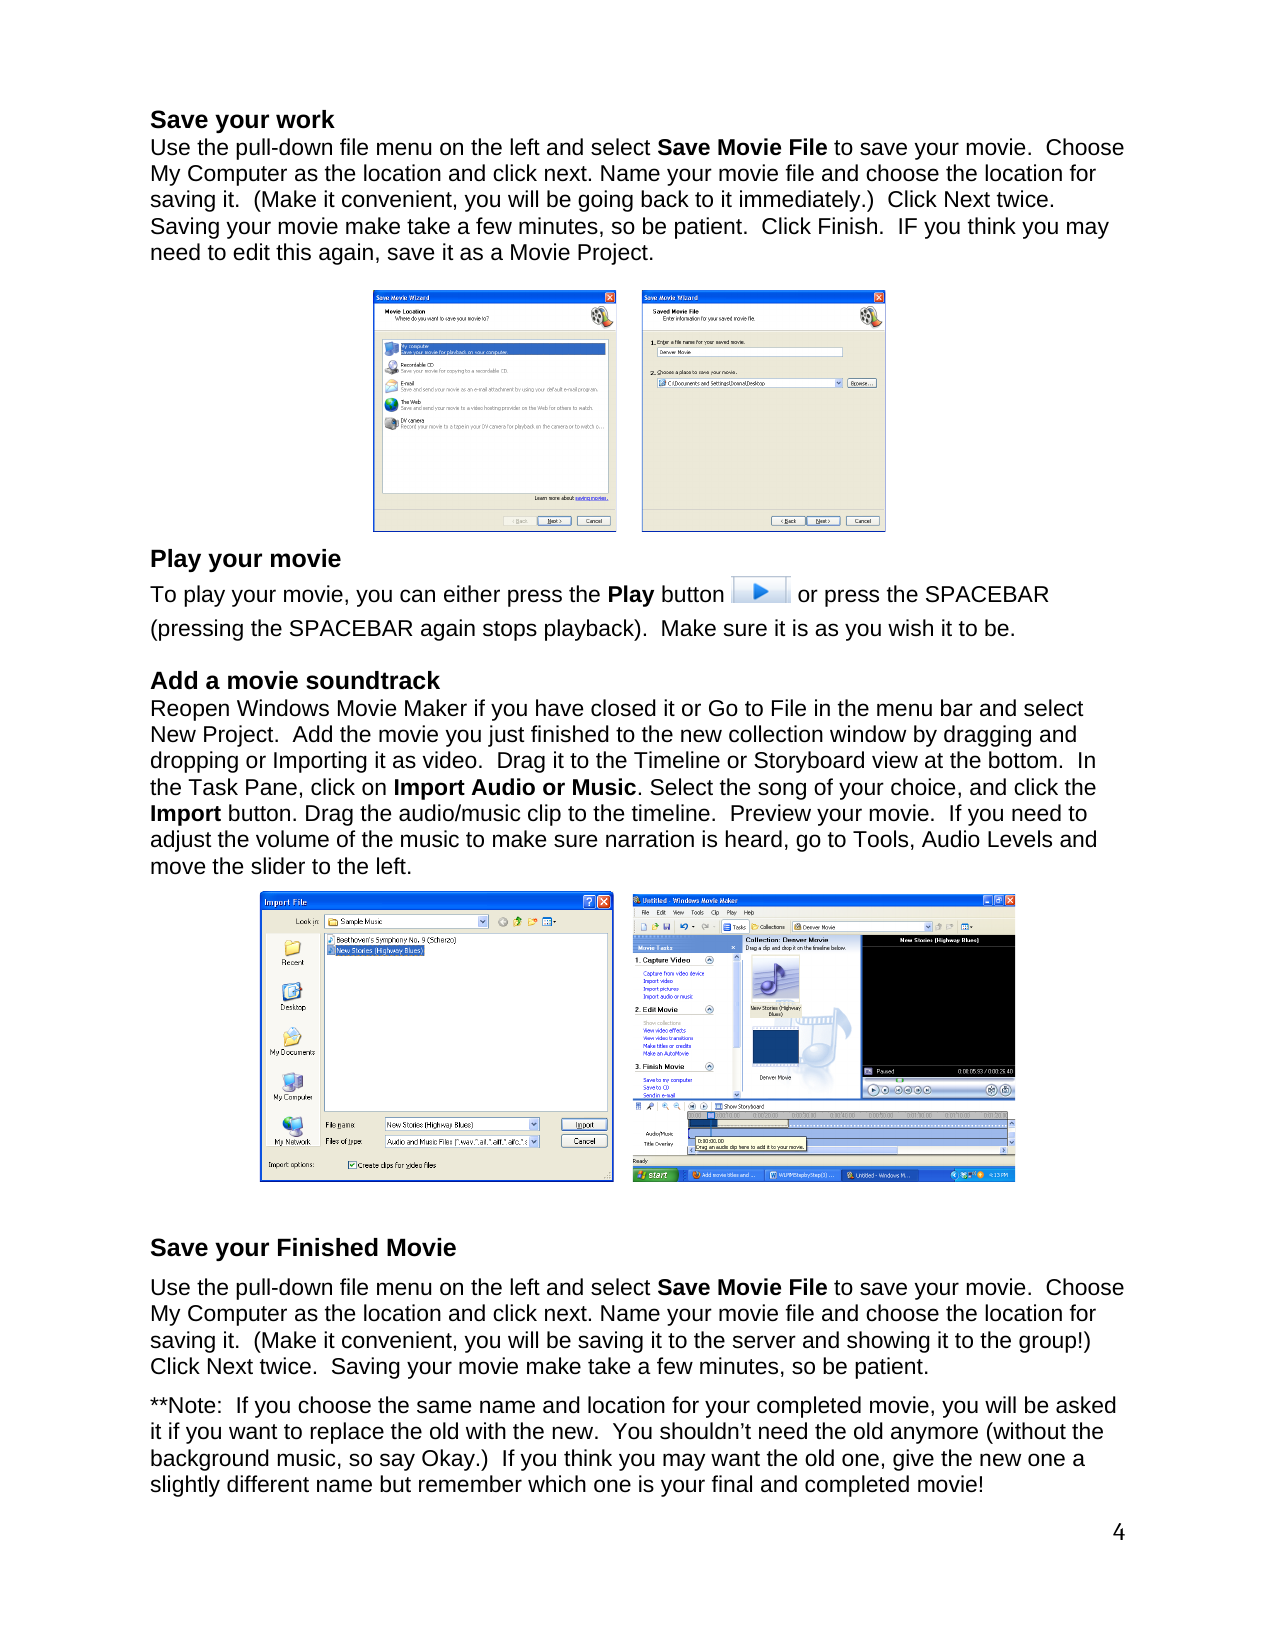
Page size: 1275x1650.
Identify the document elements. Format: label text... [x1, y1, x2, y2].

text Use the pull-down file menu on the left and select Save Movie File to save your movie. Choose My Computer as the location and click next. Name your movie file and choose the location for saving it. (Make it convenient, you will be saving it to the server and showing it to the group!) Click Next twice. Saving your movie make take a few minutes, so be patient. [150, 1274, 1125, 1379]
picture [259, 891, 614, 1182]
picture [731, 572, 791, 603]
text **Note: If you choose the same name and location for your completed movie, you will be asked it if you want to replace the old with the new. You shouldn’t need the old anymore (without the background music, so say Okay.) If you think you may want the old one, give the new one a slightly different name but remember which one is your final and completed movie! [150, 1392, 1125, 1497]
text Save your work Use the pull-down file menu on the left and select Save Movie File to save your movie. Choose My Computer as the location and click next. Name your movie file and choose the location for saving it. (Make it convenient, you will be going back to it immediately.) Click Next twice. Saving your movie make take a few minutes, so be patient. Click Finish. IF you think you may need to edit this again, save it as a Movie Project. [150, 105, 1125, 266]
text Play your movie To play your movie, you can either press the Play button or press the SPACEBAR (pressing the SPACEBAR again stops playback). Make sure it is as you wish it to be. [150, 544, 1125, 641]
text Save your Finished Movie [150, 1233, 1125, 1261]
picture [373, 290, 617, 532]
picture [632, 894, 1016, 1182]
picture [641, 290, 886, 532]
text Add a movie soundtrack Reopen Windows Movie Maker if you have closed it or Go to File in the menu bar and select New Project. Add the movie you just finished to the new collection window by dragging and dropping or Importing it as video. Drag it to the Timeline or Storyboard view at the bottom. In the Task Pane, click on Import Audio or Music. Select the song of your choice, and click the Import button. Drag the audio/music clip to the timeline. Preview your movie. If you need to adjust the volume of the music to make sure narration is heard, go to Tools, Audio Levels and move the slider to the left. [150, 666, 1125, 879]
